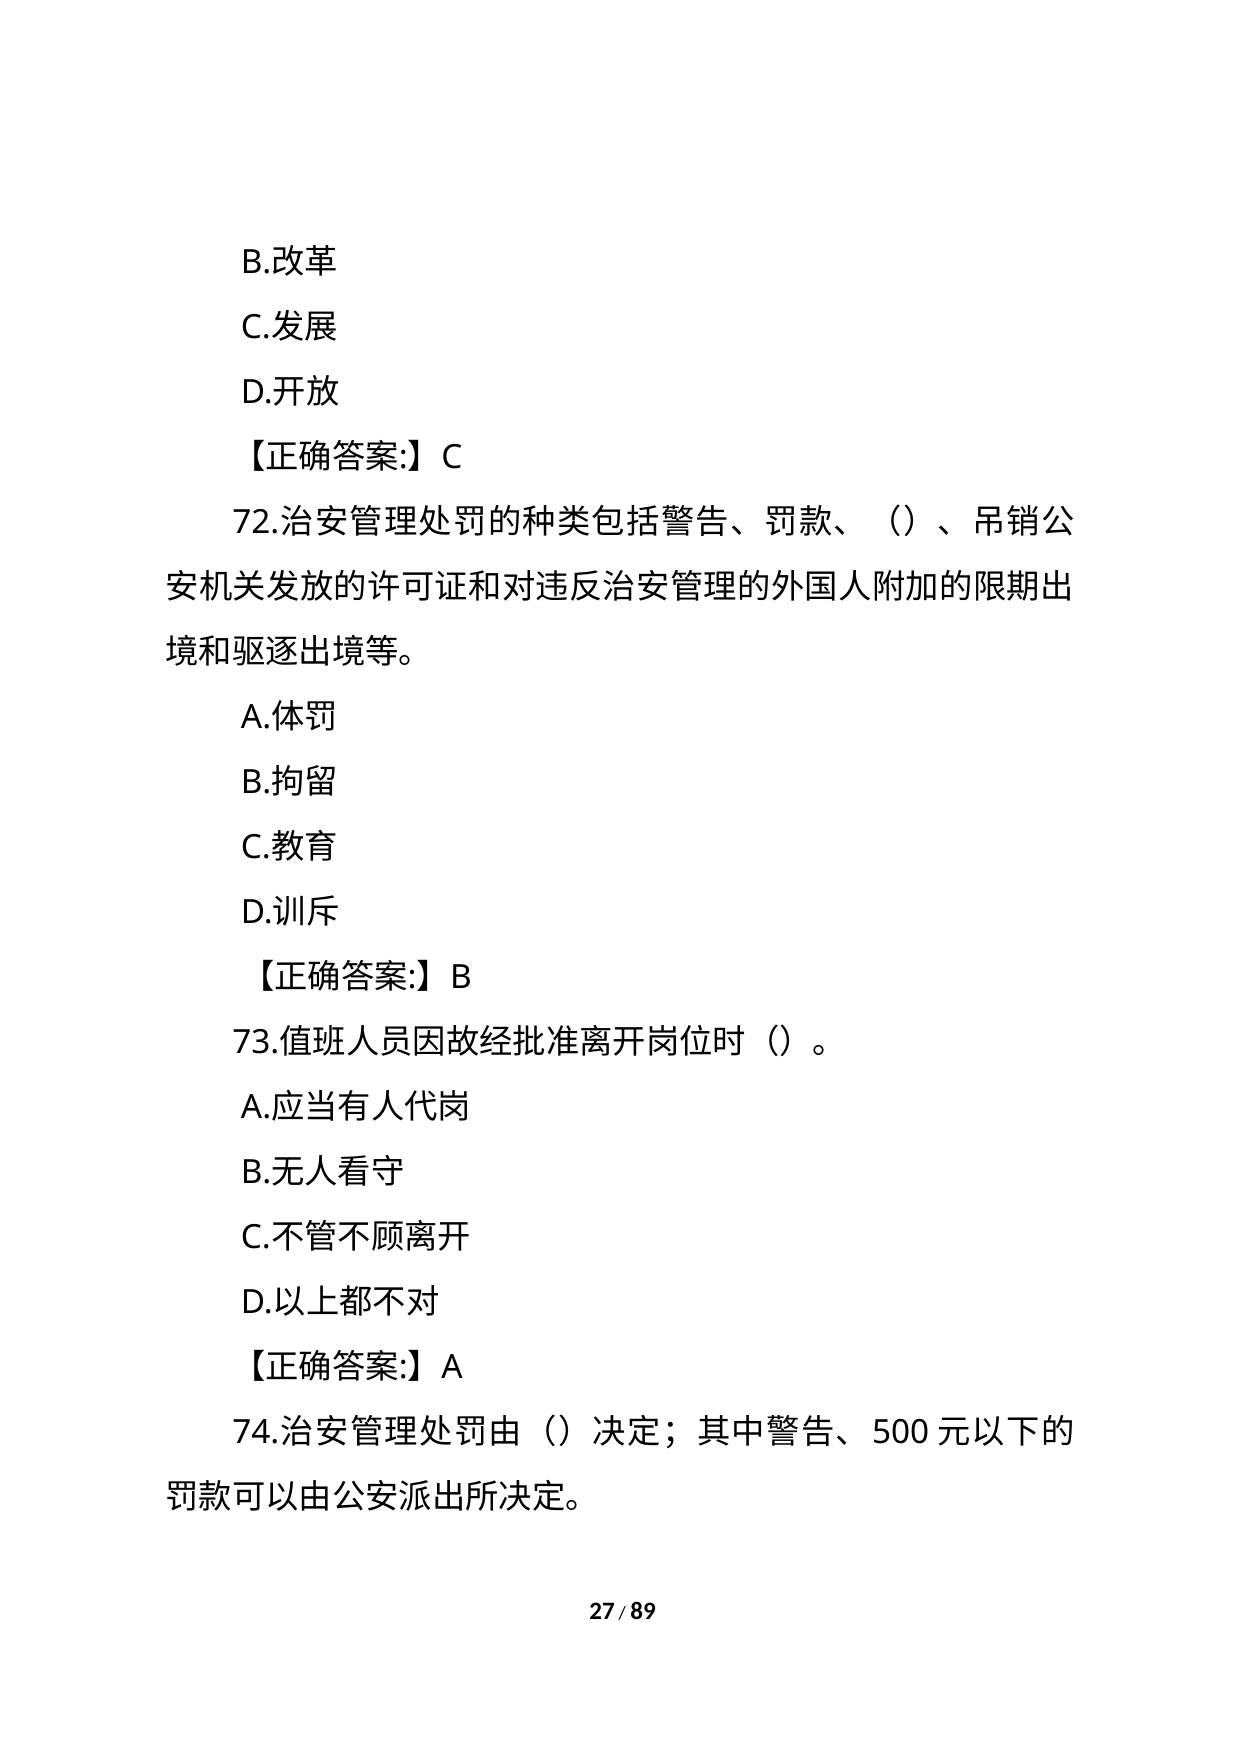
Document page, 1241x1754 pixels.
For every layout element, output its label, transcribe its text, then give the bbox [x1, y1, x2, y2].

text D.开放 [165, 357, 1075, 422]
text D.以上都不对 [165, 1267, 1075, 1332]
text B.改革 [165, 227, 1075, 292]
text 【正确答案:】C [165, 422, 1075, 487]
text C.教育 [165, 812, 1075, 877]
text 【正确答案:】A [165, 1332, 1075, 1397]
text C.发展 [165, 292, 1075, 357]
text A.体罚 [165, 682, 1075, 747]
text A.应当有人代岗 [165, 1072, 1075, 1137]
list 72.治安管理处罚的种类包括警告、罚款、（）、吊销公安机关发放的许可证和对违反治安管理的外国人附加的限期出境和驱逐出境等。 [165, 487, 1075, 682]
text D.训斥 [165, 877, 1075, 942]
text 74.治安管理处罚由（）决定；其中警告、500元以下的罚款可以由公安派出所决定。 [165, 1397, 1075, 1527]
text 73.值班人员因故经批准离开岗位时（）。 [165, 1007, 1075, 1072]
text 【正确答案:】B [165, 942, 1075, 1007]
text B.无人看守 [165, 1137, 1075, 1202]
text B.拘留 [165, 747, 1075, 812]
text C.不管不顾离开 [165, 1202, 1075, 1267]
